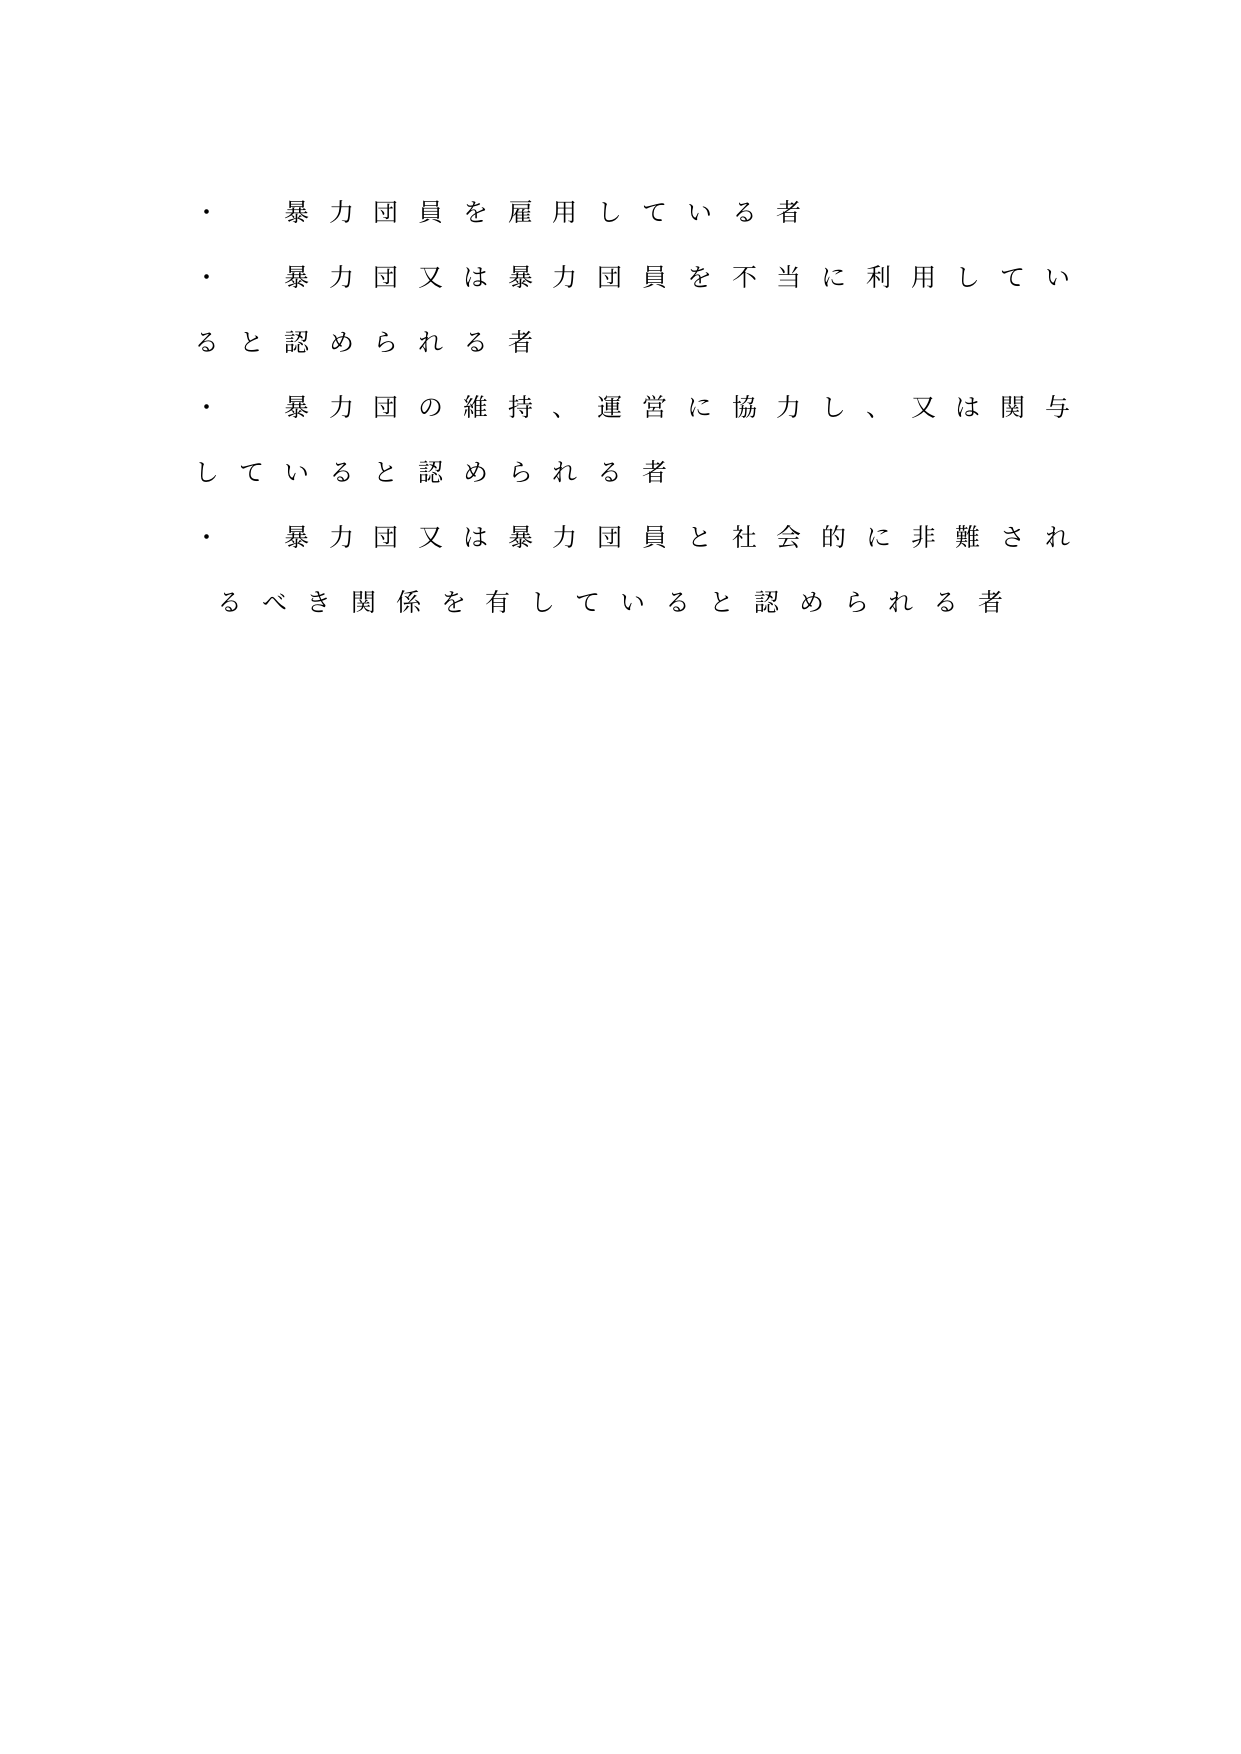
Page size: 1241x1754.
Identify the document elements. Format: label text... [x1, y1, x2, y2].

text ・ 暴力団又は暴力団員を不当に利用していると認められる者 [150, 243, 1090, 373]
text ・ 暴力団員を雇用している者 [150, 178, 1090, 243]
text ・ 暴力団又は暴力団員と社会的に非難されるべき関係を有していると認められる者 [150, 503, 1090, 633]
text ・ 暴力団の維持、運営に協力し、又は関与していると認められる者 [150, 373, 1090, 503]
